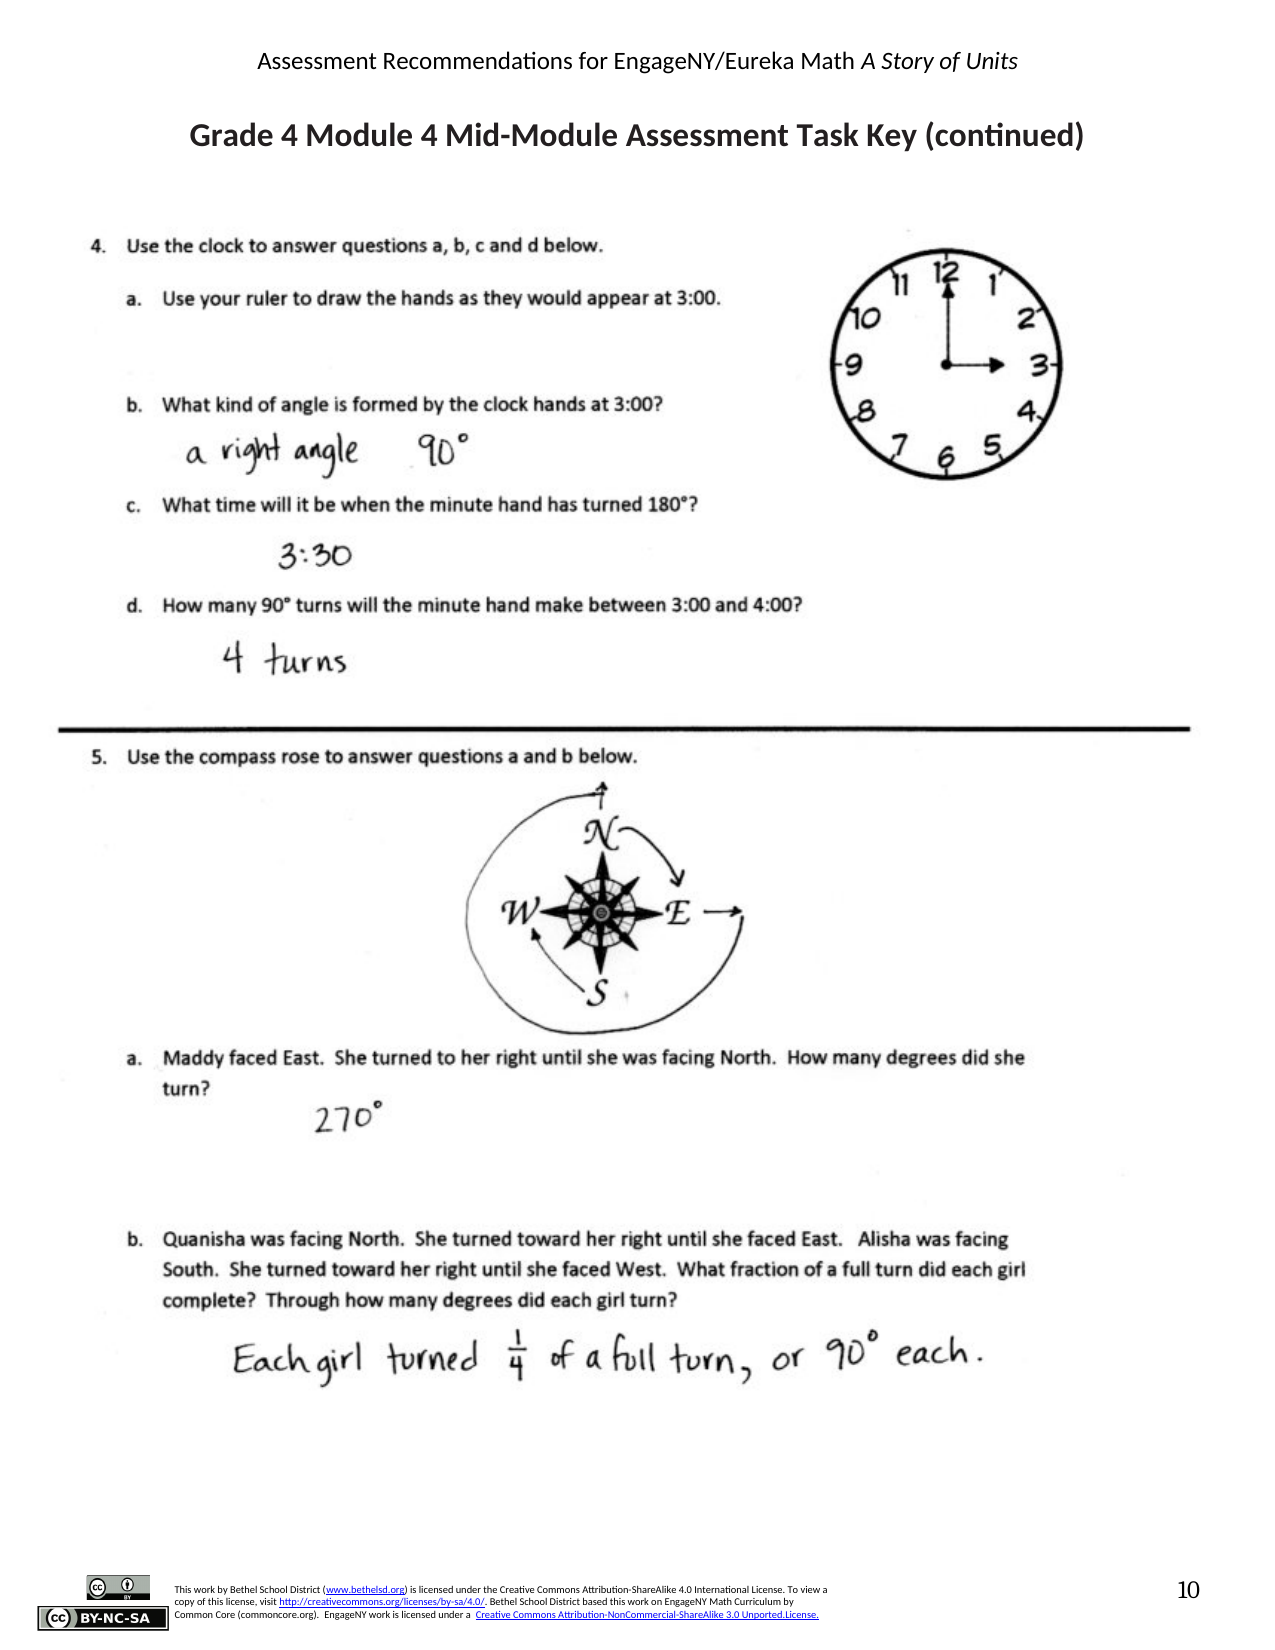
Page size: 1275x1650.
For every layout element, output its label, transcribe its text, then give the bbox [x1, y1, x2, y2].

picture [47, 217, 1202, 1406]
picture [37, 1606, 169, 1632]
text Grade 4 Module 4 Mid-Module Assessment Task Key (continued) [75, 114, 1200, 154]
